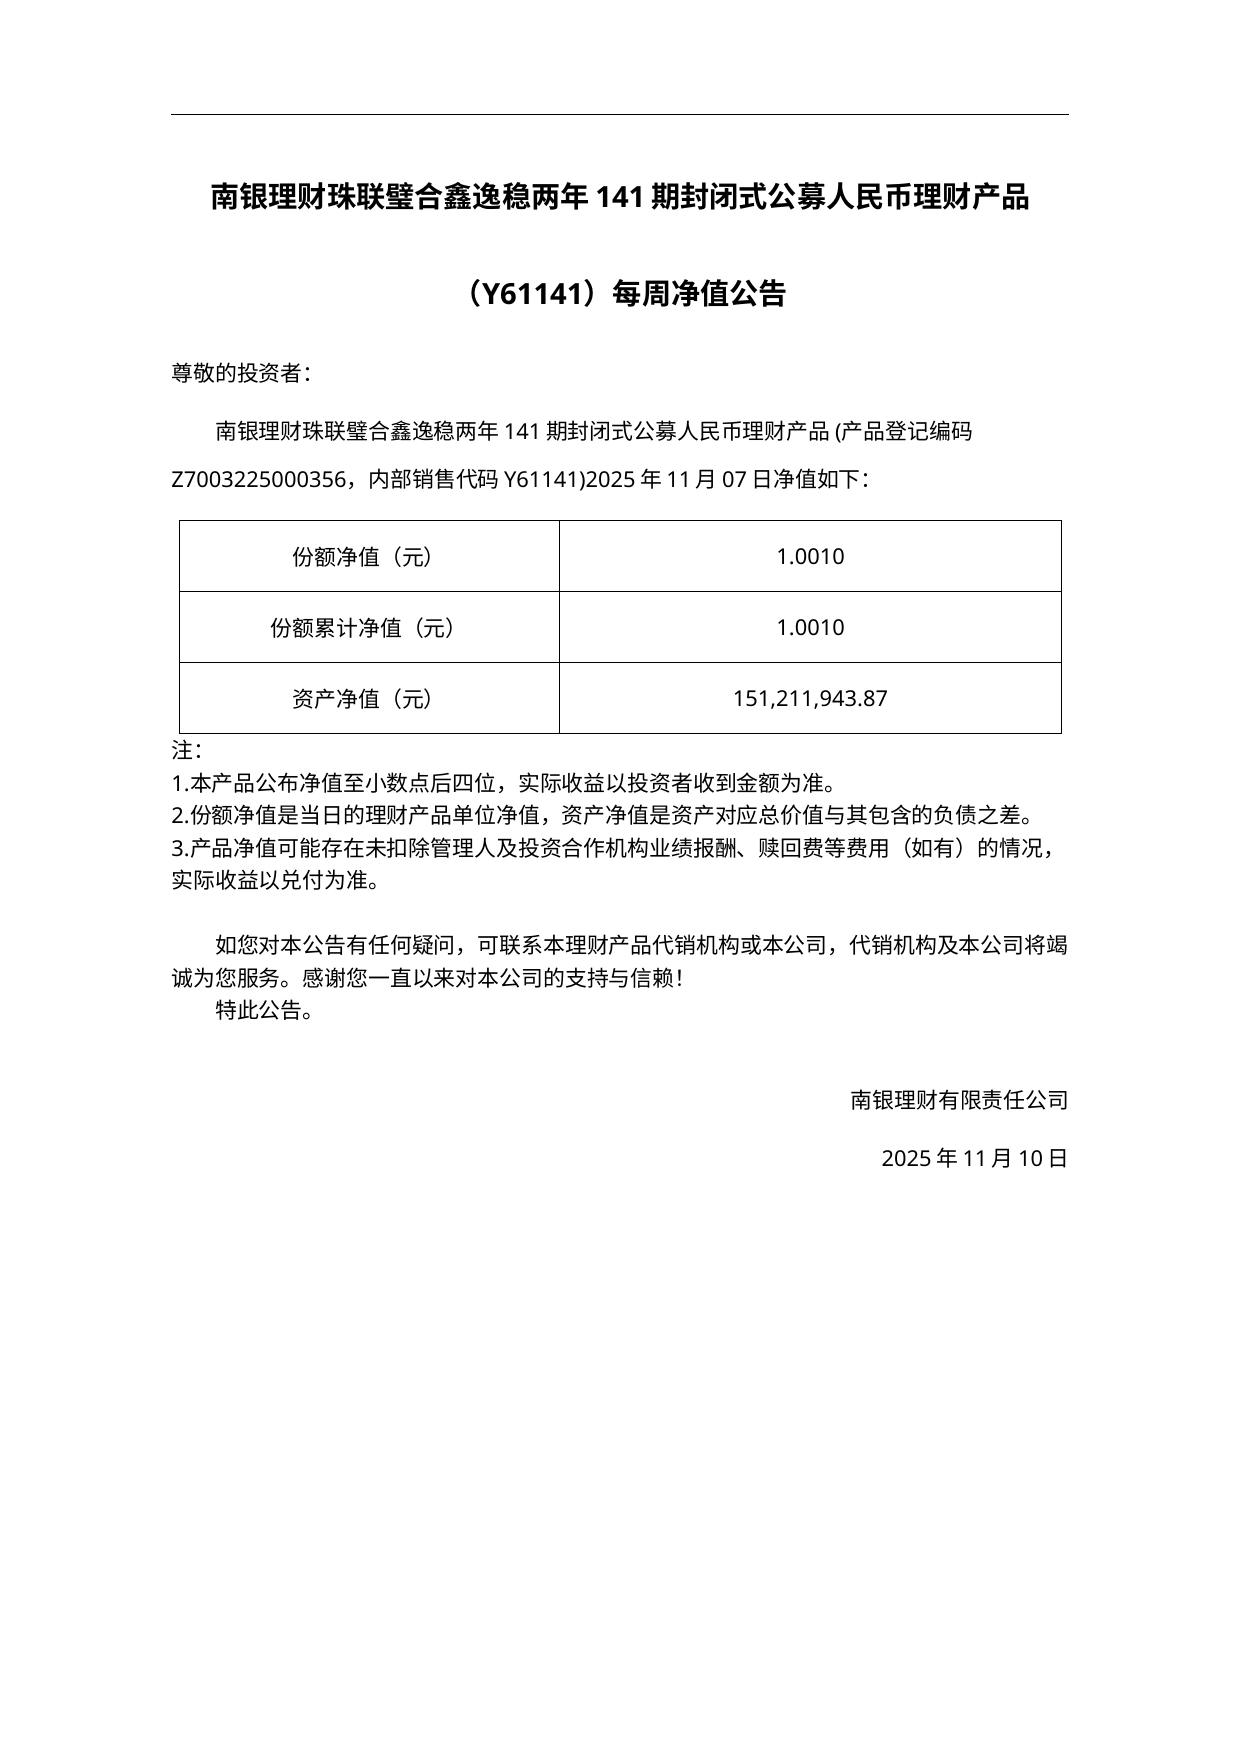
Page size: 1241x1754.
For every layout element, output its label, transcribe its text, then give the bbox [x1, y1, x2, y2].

table_cell 1.0010 [560, 592, 1061, 662]
table_cell 资产净值（元） [180, 663, 559, 733]
text 南银理财有限责任公司 [171, 1082, 1069, 1115]
text 如您对本公告有任何疑问，可联系本理财产品代销机构或本公司，代销机构及本公司将竭诚为您服务。感谢您一直以来对本公司的支持与信赖！ [171, 928, 1069, 993]
table_header 份额净值（元） [180, 521, 559, 591]
text 注： [171, 733, 1069, 765]
text 2.份额净值是当日的理财产品单位净值，资产净值是资产对应总价值与其包含的负债之差。 [171, 798, 1069, 830]
table_header 1.0010 [560, 521, 1061, 591]
text 南银理财珠联璧合鑫逸稳两年141期封闭式公募人民币理财产品 (产品登记编码Z7003225000356，内部销售代码Y61141)2025年11月07日净值如下： [171, 413, 1069, 494]
text 尊敬的投资者： [171, 355, 1069, 388]
text 2025年11月10日 [171, 1140, 1069, 1173]
text 南银理财珠联璧合鑫逸稳两年141期封闭式公募人民币理财产品（Y61141）每周净值公告 [171, 162, 1069, 324]
table_cell 151,211,943.87 [560, 663, 1061, 733]
table_cell 份额累计净值（元） [180, 592, 559, 662]
text 特此公告。 [171, 993, 1069, 1025]
text 1.本产品公布净值至小数点后四位，实际收益以投资者收到金额为准。 [171, 765, 1069, 798]
text 3.产品净值可能存在未扣除管理人及投资合作机构业绩报酬、赎回费等费用（如有）的情况，实际收益以兑付为准。 [171, 830, 1069, 895]
